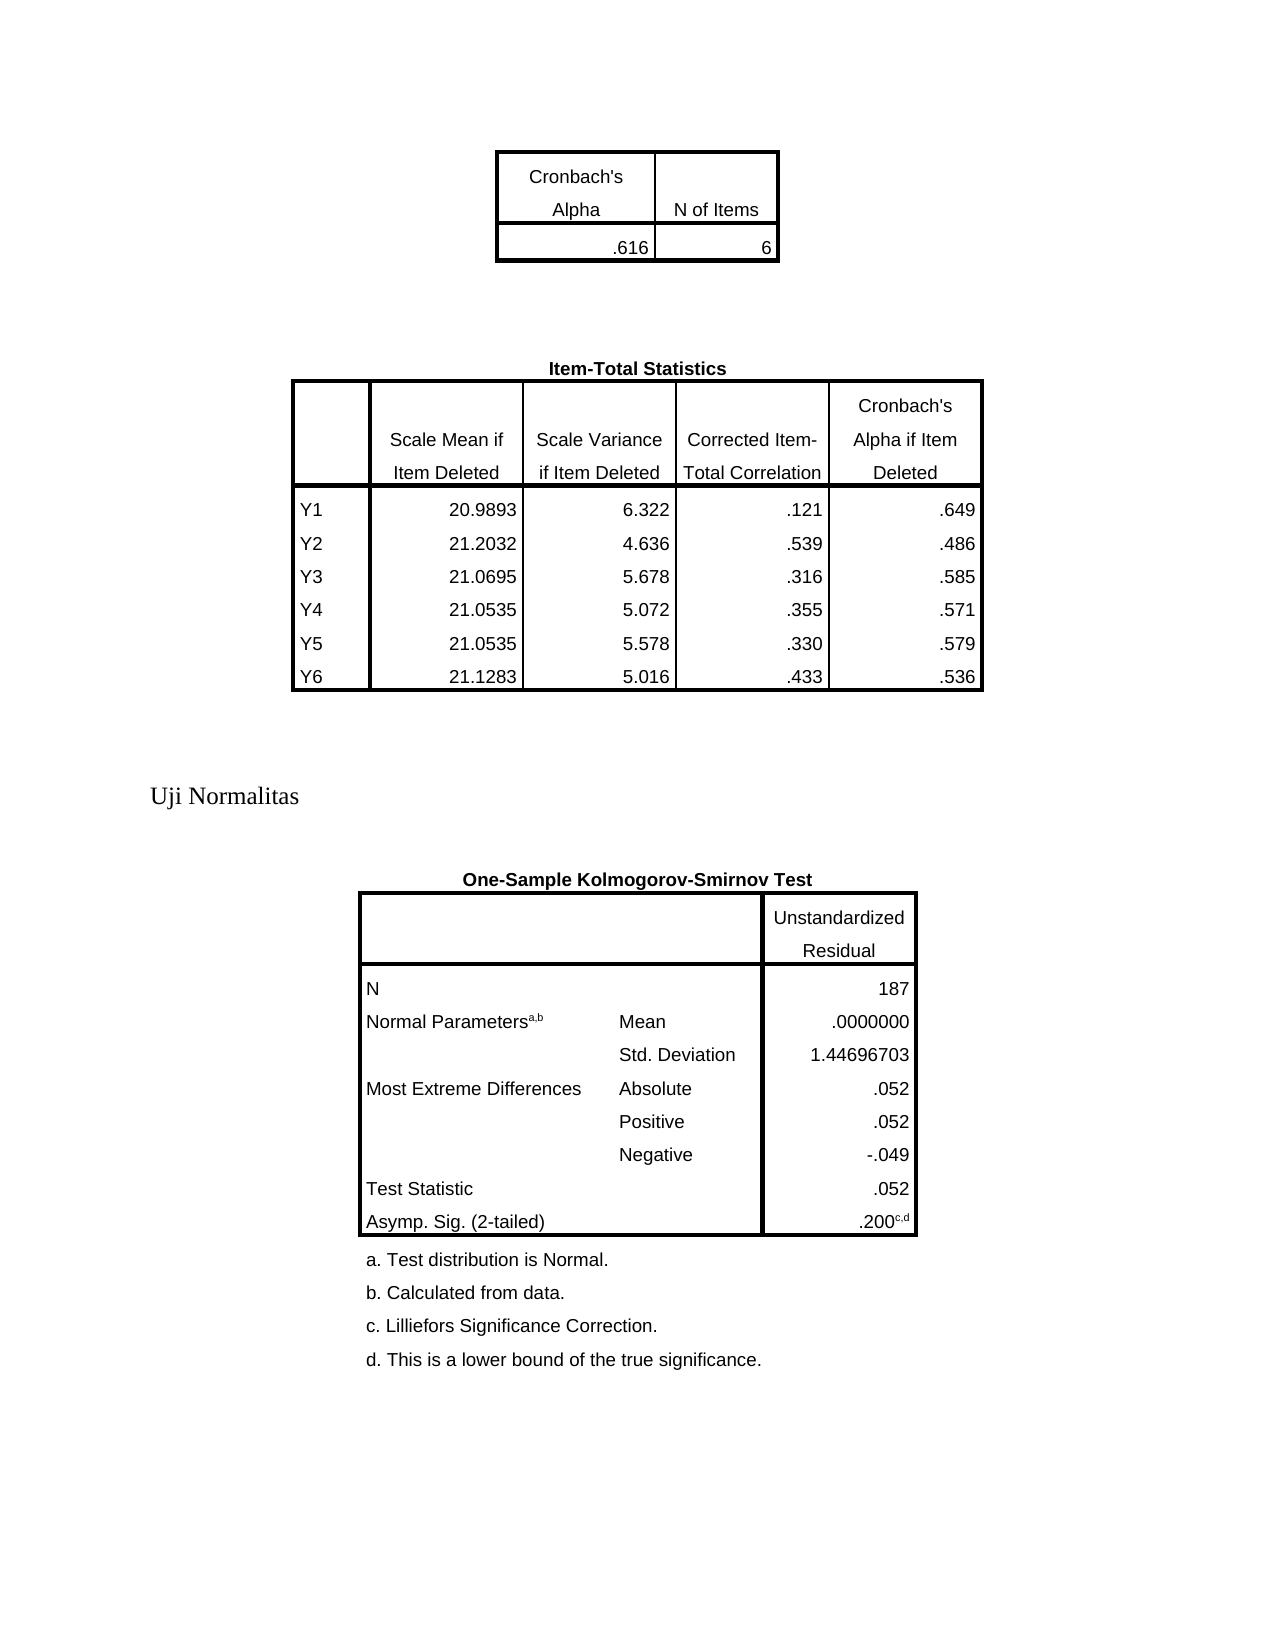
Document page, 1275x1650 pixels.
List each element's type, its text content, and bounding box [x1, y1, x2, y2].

table_cell .200c,d [765, 1199, 914, 1232]
table_cell Y3 [295, 554, 368, 587]
table_cell .052 [765, 1166, 914, 1199]
table_cell Corrected Item-Total Correlation [677, 383, 828, 483]
table_cell .486 [830, 521, 980, 554]
table_cell 21.0695 [372, 554, 522, 587]
table_cell .616 [499, 225, 654, 258]
table_cell 4.636 [524, 521, 675, 554]
table_cell 21.0535 [372, 621, 522, 654]
table_cell Unstandardized Residual [765, 895, 914, 962]
table_cell .536 [830, 654, 980, 687]
table_cell .539 [677, 521, 828, 554]
table_cell 5.072 [524, 588, 675, 621]
table_cell Scale Mean if Item Deleted [372, 383, 522, 483]
table_cell a. Test distribution is Normal. [360, 1237, 916, 1270]
table_cell .330 [677, 621, 828, 654]
table_cell 1.44696703 [765, 1033, 914, 1066]
table_cell .316 [677, 554, 828, 587]
table_cell 6.322 [524, 488, 675, 521]
table_cell Normal Parametersa,b [362, 999, 613, 1066]
table_cell b. Calculated from data. [360, 1270, 916, 1303]
table_cell N of Items [656, 154, 776, 221]
table_cell Y2 [295, 521, 368, 554]
table_cell 5.016 [524, 654, 675, 687]
table_header One-Sample Kolmogorov-Smirnov Test [360, 858, 916, 891]
table_cell Positive [613, 1099, 760, 1132]
table_cell Most Extreme Differences [362, 1066, 613, 1166]
table_cell Mean [613, 999, 760, 1032]
table_cell 187 [765, 966, 914, 999]
table_cell Y4 [295, 588, 368, 621]
table_cell Y5 [295, 621, 368, 654]
table_cell N [362, 966, 760, 999]
table_cell .052 [765, 1066, 914, 1099]
table_cell .052 [765, 1099, 914, 1132]
table_cell .121 [677, 488, 828, 521]
table_cell d. This is a lower bound of the true significance. [360, 1337, 916, 1370]
table_cell 21.0535 [372, 588, 522, 621]
table_cell 20.9893 [372, 488, 522, 521]
table_cell Absolute [613, 1066, 760, 1099]
table_cell 5.578 [524, 621, 675, 654]
table_cell Y1 [295, 488, 368, 521]
table_cell Scale Variance if Item Deleted [524, 383, 675, 483]
text Uji Normalitas [150, 781, 1125, 810]
table_cell .649 [830, 488, 980, 521]
table_cell Cronbach's Alpha if Item Deleted [830, 383, 980, 483]
table_cell Std. Deviation [613, 1033, 760, 1066]
table_cell [295, 383, 368, 483]
table_cell Negative [613, 1133, 760, 1166]
table_cell 21.1283 [372, 654, 522, 687]
table_cell [362, 895, 760, 962]
table_cell Test Statistic [362, 1166, 760, 1199]
table_cell .585 [830, 554, 980, 587]
table_cell Asymp. Sig. (2-tailed) [362, 1199, 760, 1232]
table_cell .355 [677, 588, 828, 621]
table_cell Cronbach's Alpha [499, 154, 654, 221]
table_cell 6 [656, 225, 776, 258]
table_cell .571 [830, 588, 980, 621]
table_cell Y6 [295, 654, 368, 687]
table_cell .433 [677, 654, 828, 687]
table_cell .579 [830, 621, 980, 654]
table_cell 5.678 [524, 554, 675, 587]
table_cell c. Lilliefors Significance Correction. [360, 1303, 916, 1337]
table_cell .0000000 [765, 999, 914, 1032]
table_cell -.049 [765, 1133, 914, 1166]
table_cell 21.2032 [372, 521, 522, 554]
table_header Item-Total Statistics [293, 346, 982, 379]
